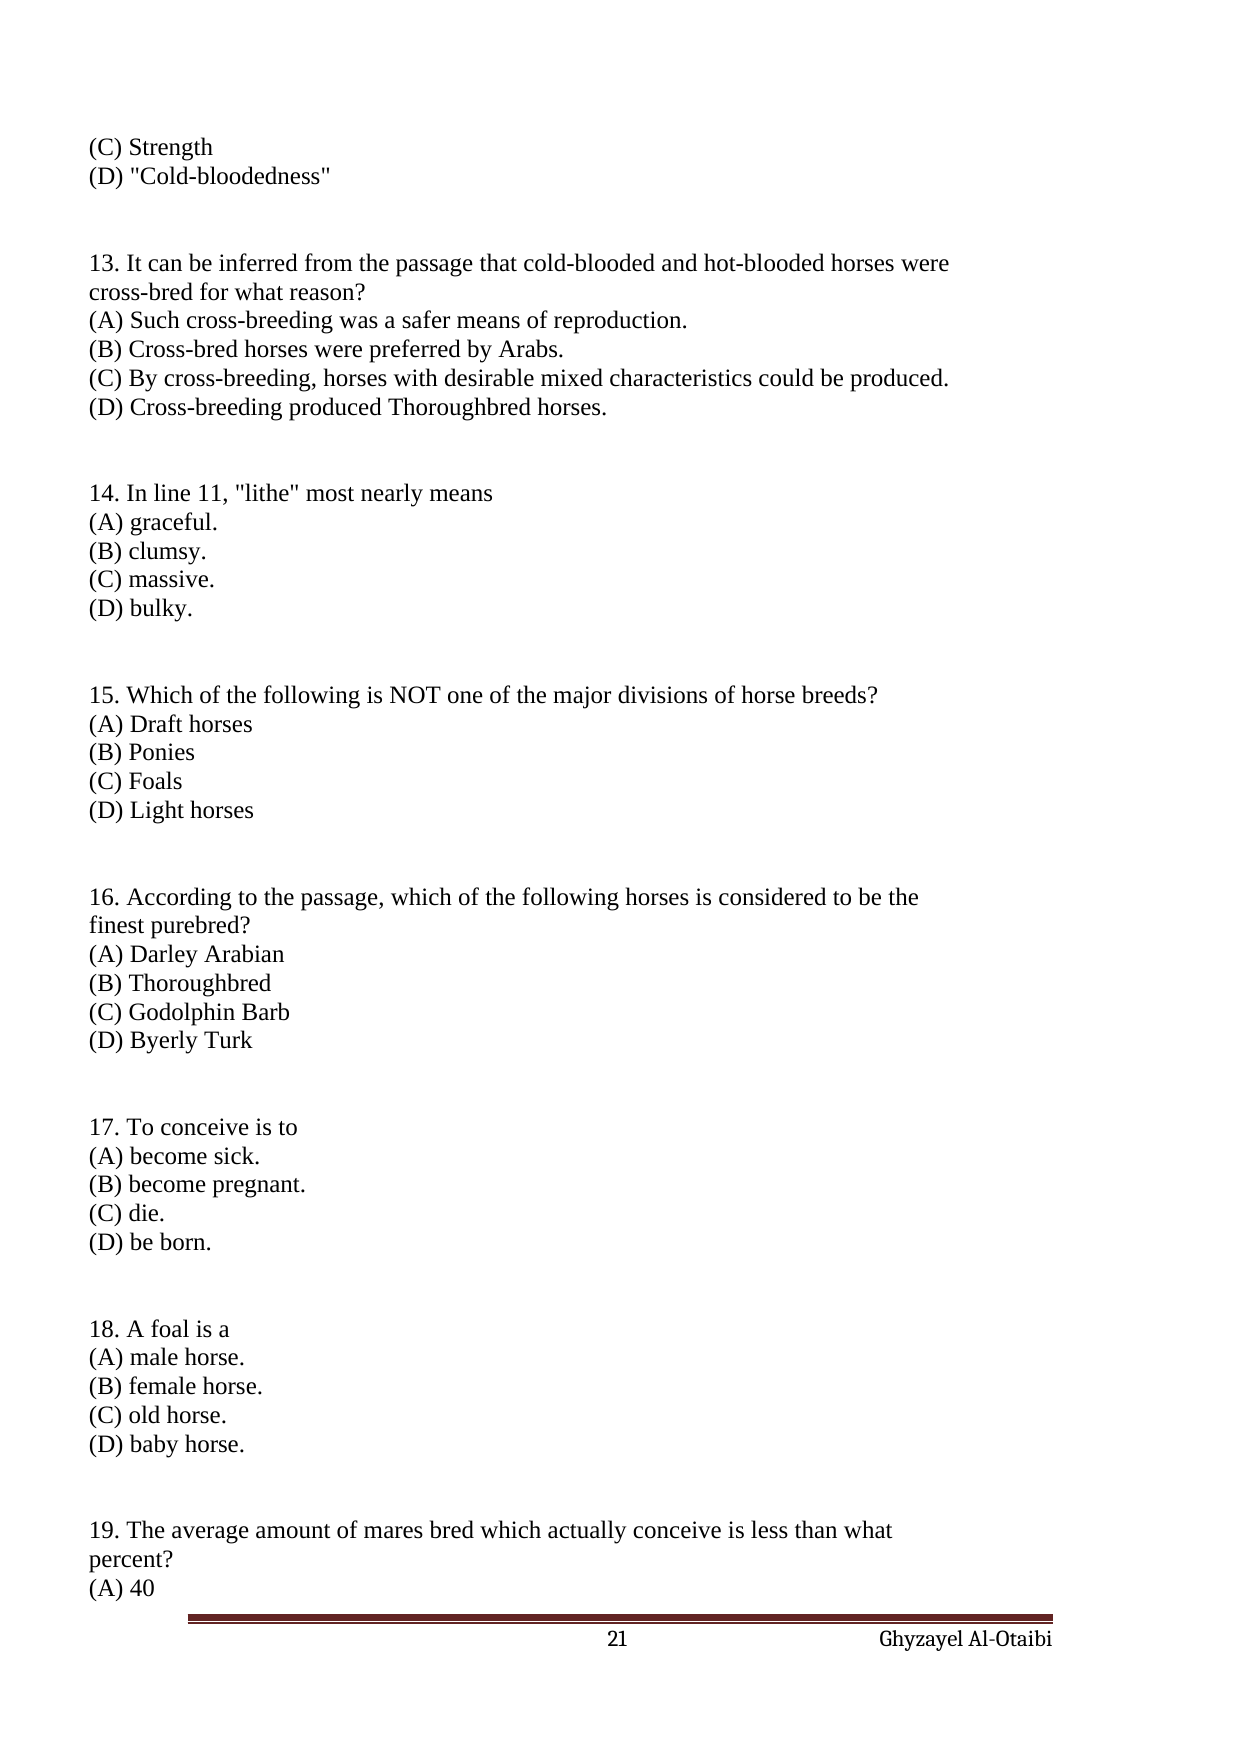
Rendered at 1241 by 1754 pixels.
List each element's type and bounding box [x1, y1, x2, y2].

table_cell [87, 102, 952, 1603]
